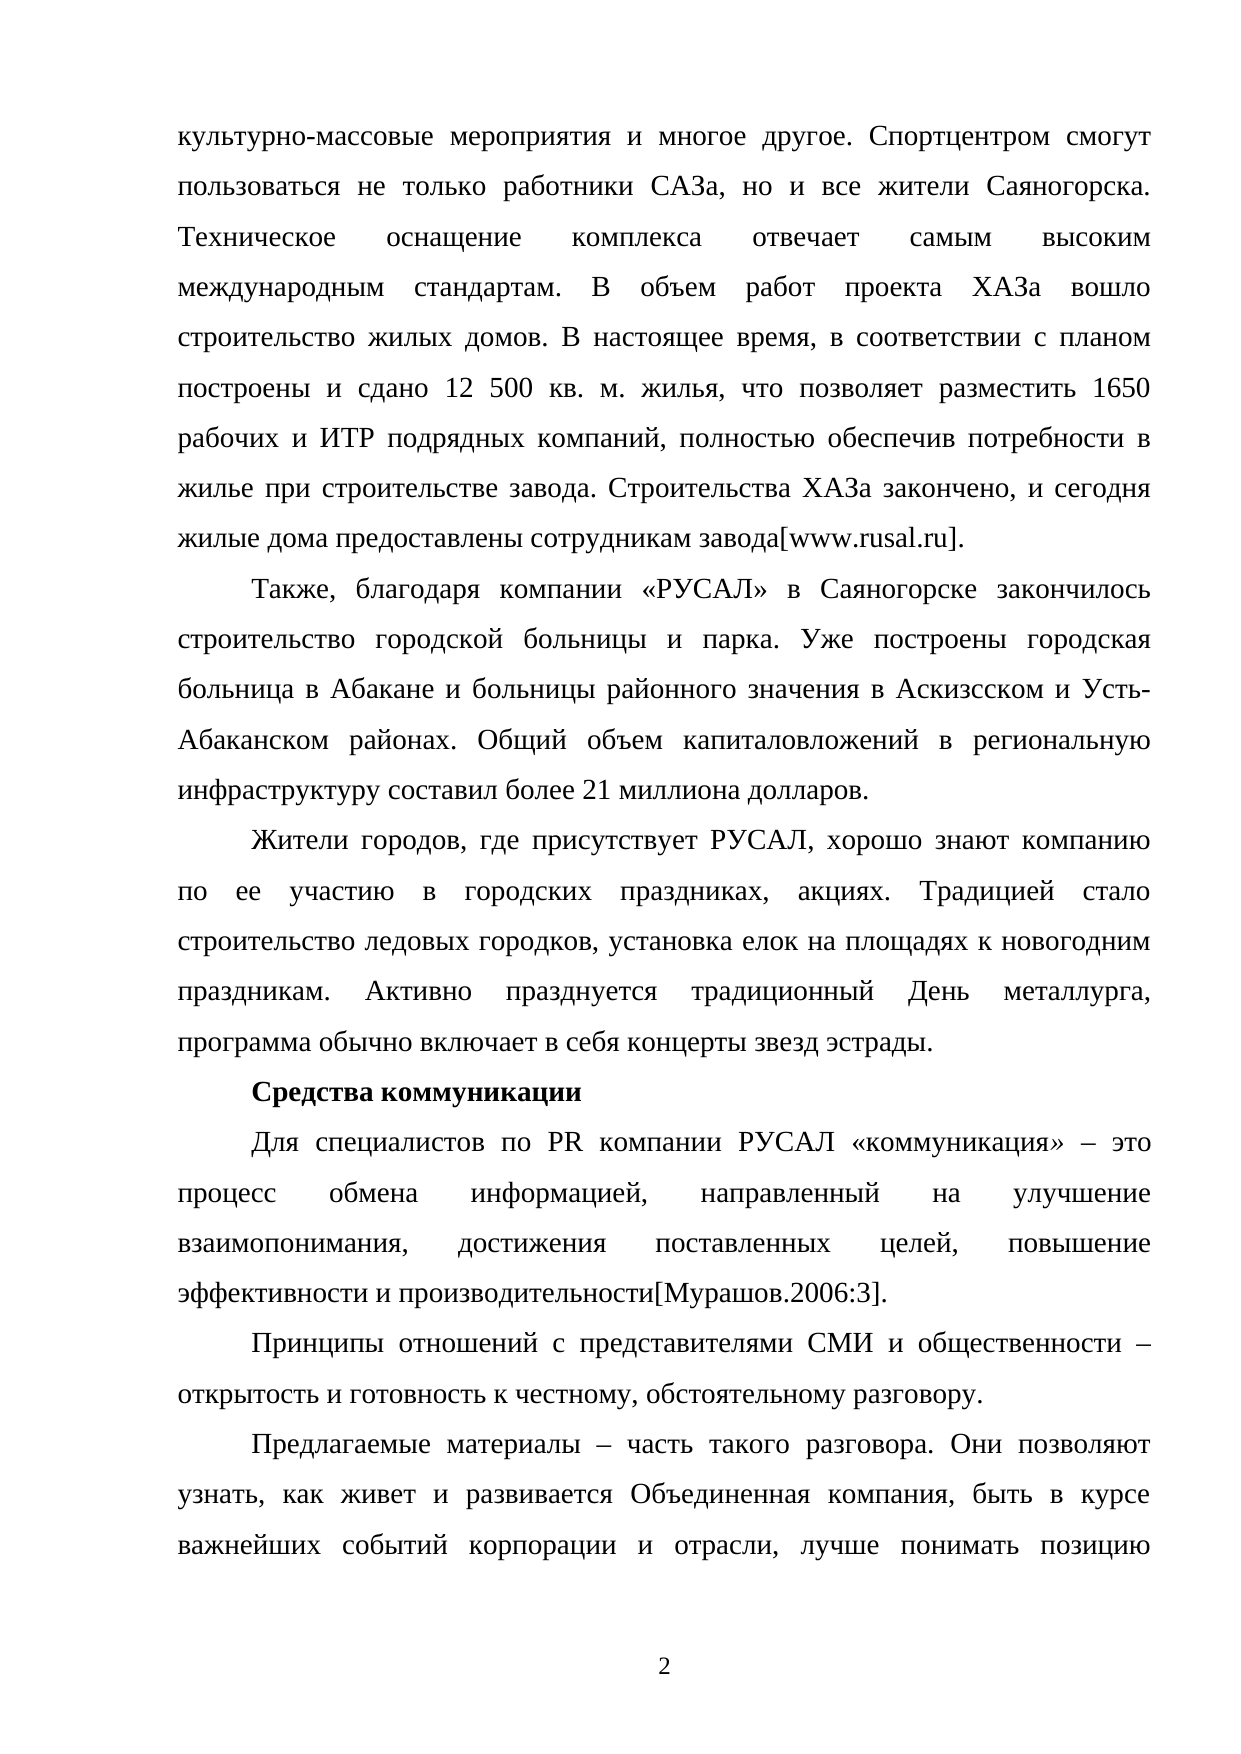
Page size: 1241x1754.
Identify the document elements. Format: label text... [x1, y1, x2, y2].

text Жители городов, где присутствует РУСАЛ, хорошо знают компанию по ее участию в городских праздниках, акциях. Традицией стало строительство ледовых городков, установка елок на площадях к новогодним праздникам. Активно празднуется традиционный День металлурга, программа обычно включает в себя концерты звезд эстрады. [177, 822, 1152, 1057]
text Также, благодаря компании «РУСАЛ» в Саяногорске закончилось строительство городской больницы и парка. Уже построены городская больница в Абакане и больницы районного значения в Аскизсском и Усть-Абаканском районах. Общий объем капиталовложений в региональную инфраструктуру составил более 21 миллиона долларов. [177, 571, 1152, 806]
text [177, 118, 1152, 554]
text Для специалистов по PR компании РУСАЛ «коммуникация» – это процесс обмена информацией, направленный на улучшение взаимопонимания, достижения поставленных целей, повышение эффективности и производительности[Мурашов.2006:3]. [177, 1124, 1152, 1309]
text Принципы отношений с представителями СМИ и общественности – открытость и готовность к честному, обстоятельному разговору. [177, 1326, 1152, 1409]
text Средства коммуникации [177, 1074, 1152, 1108]
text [177, 1426, 1152, 1560]
